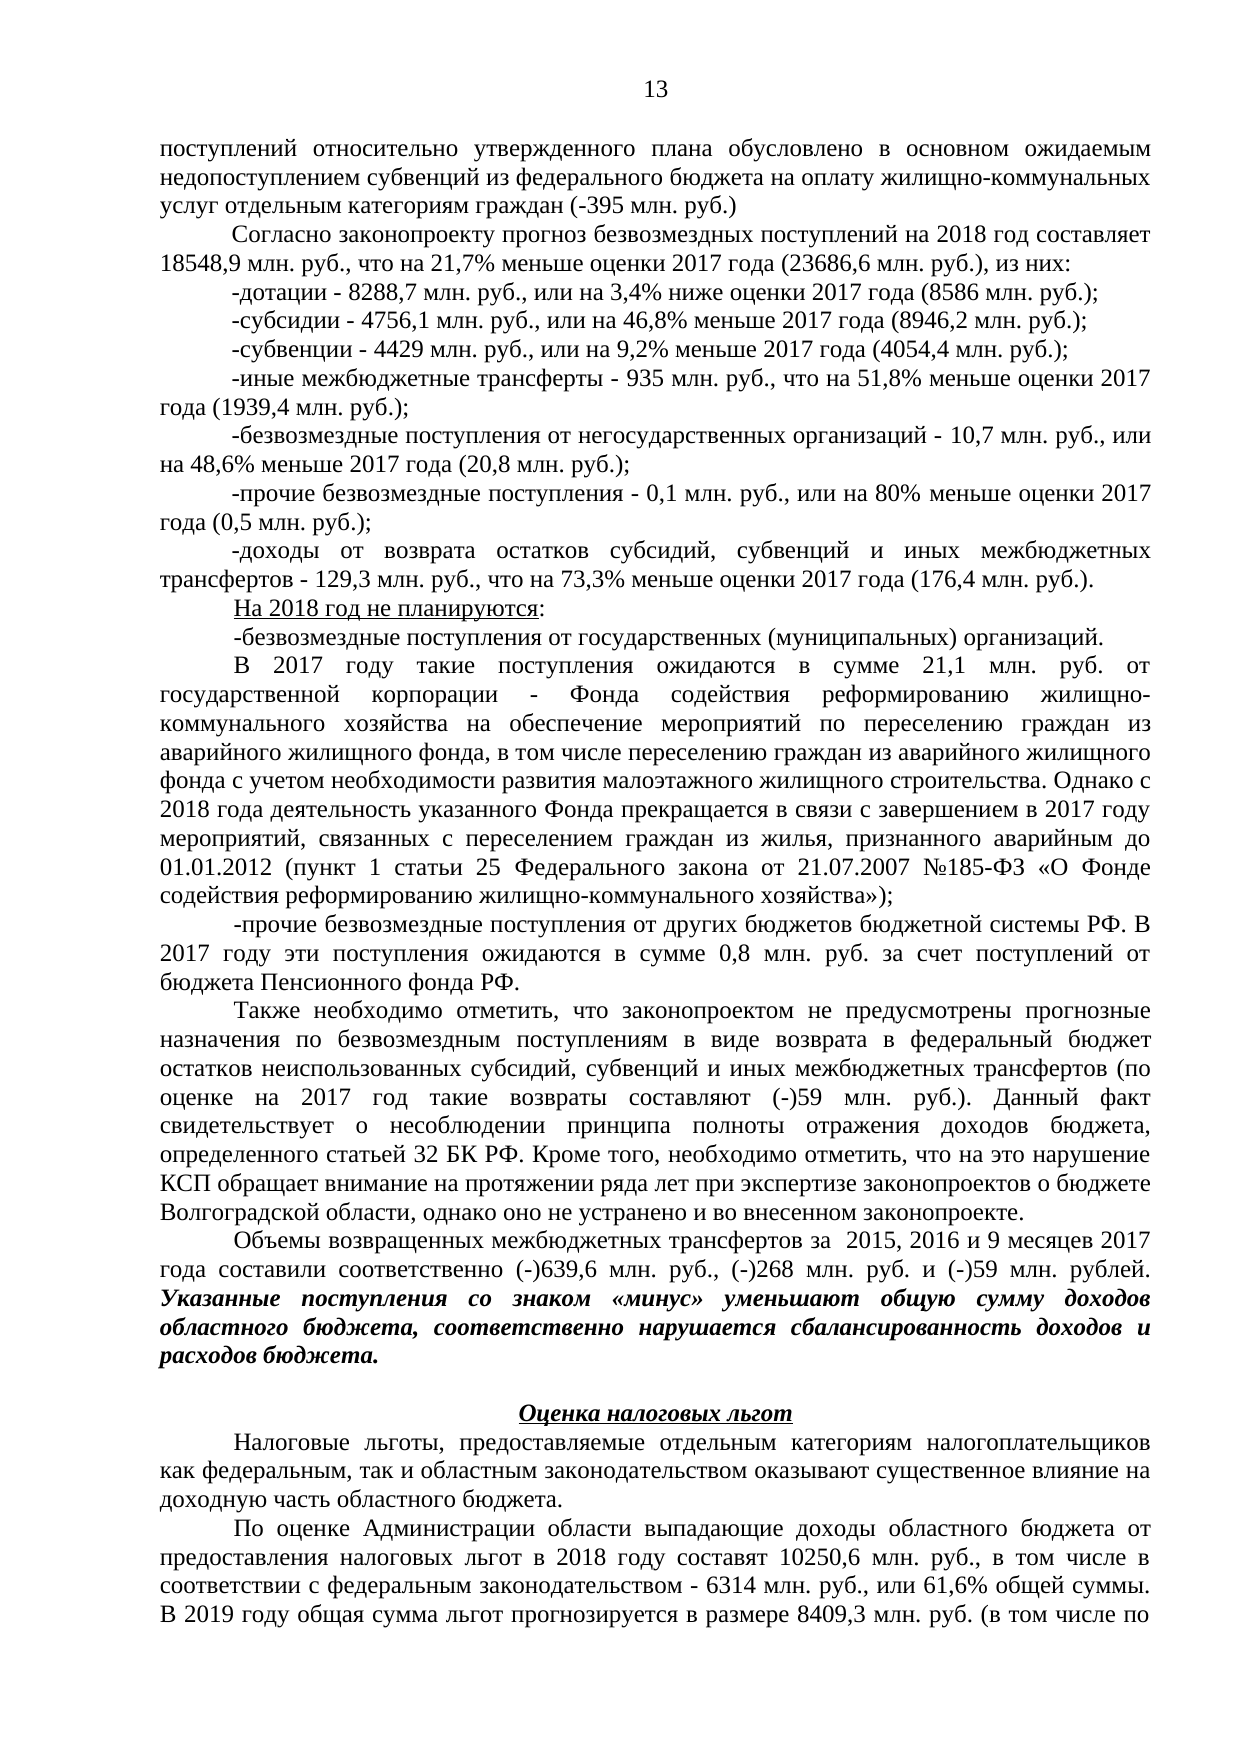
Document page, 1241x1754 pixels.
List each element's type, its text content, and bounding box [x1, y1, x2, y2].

text Оценка налоговых льгот [159, 1398, 1152, 1427]
text -прочие безвозмездные поступления - 0,1 млн. руб., или на 80% меньше оценки 2017 года (0,5 млн. руб.); [159, 478, 1152, 535]
text -субвенции - 4429 млн. руб., или на 9,2% меньше 2017 года (4054,4 млн. руб.); [159, 334, 1152, 363]
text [159, 1513, 1152, 1628]
text На 2018 год не планируются: [159, 593, 1152, 622]
text -безвозмездные поступления от негосударственных организаций - 10,7 млн. руб., или на 48,6% меньше 2017 года (20,8 млн. руб.); [159, 420, 1152, 478]
text -иные межбюджетные трансферты - 935 млн. руб., что на 51,8% меньше оценки 2017 года (1939,4 млн. руб.); [159, 363, 1152, 420]
text Объемы возвращенных межбюджетных трансфертов за 2015, 2016 и 9 месяцев 2017 года составили соответственно (-)639,6 млн. руб., (-)268 млн. руб. и (-)59 млн. рублей. Указанные поступления со знаком «минус» уменьшают общую сумму доходов областного бюджета, соответственно нарушается сбалансированность доходов и расходов бюджета. [159, 1225, 1152, 1369]
text -безвозмездные поступления от государственных (муниципальных) организаций. [159, 622, 1152, 650]
text -дотации - 8288,7 млн. руб., или на 3,4% ниже оценки 2017 года (8586 млн. руб.); [159, 277, 1152, 305]
text -прочие безвозмездные поступления от других бюджетов бюджетной системы РФ. В 2017 году эти поступления ожидаются в сумме 0,8 млн. руб. за счет поступлений от бюджета Пенсионного фонда РФ. [159, 909, 1152, 995]
text -доходы от возврата остатков субсидий, субвенций и иных межбюджетных трансфертов - 129,3 млн. руб., что на 73,3% меньше оценки 2017 года (176,4 млн. руб.). [159, 535, 1152, 593]
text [159, 133, 1152, 219]
text В 2017 году такие поступления ожидаются в сумме 21,1 млн. руб. от государственной корпорации - Фонда содействия реформированию жилищно-коммунального хозяйства на обеспечение мероприятий по переселению граждан из аварийного жилищного фонда, в том числе переселению граждан из аварийного жилищного фонда с учетом необходимости развития малоэтажного жилищного строительства. Однако с 2018 года деятельность указанного Фонда прекращается в связи с завершением в 2017 году мероприятий, связанных с переселением граждан из жилья, признанного аварийным до 01.01.2012 (пункт 1 статьи 25 Федерального закона от 21.07.2007 №185-ФЗ «О Фонде содействия реформированию жилищно-коммунального хозяйства»); [159, 650, 1152, 909]
text -субсидии - 4756,1 млн. руб., или на 46,8% меньше 2017 года (8946,2 млн. руб.); [159, 305, 1152, 334]
text Согласно законопроекту прогноз безвозмездных поступлений на 2018 год составляет 18548,9 млн. руб., что на 21,7% меньше оценки 2017 года (23686,6 млн. руб.), из них: [159, 219, 1152, 277]
text Также необходимо отметить, что законопроектом не предусмотрены прогнозные назначения по безвозмездным поступлениям в виде возврата в федеральный бюджет остатков неиспользованных субсидий, субвенций и иных межбюджетных трансфертов (по оценке на 2017 год такие возвраты составляют (-)59 млн. руб.). Данный факт свидетельствует о несоблюдении принципа полноты отражения доходов бюджета, определенного статьей 32 БК РФ. Кроме того, необходимо отметить, что на это нарушение КСП обращает внимание на протяжении ряда лет при экспертизе законопроектов о бюджете Волгоградской области, однако оно не устранено и во внесенном законопроекте. [159, 995, 1152, 1225]
text Налоговые льготы, предоставляемые отдельным категориям налогоплательщиков как федеральным, так и областным законодательством оказывают существенное влияние на доходную часть областного бюджета. [159, 1427, 1152, 1513]
